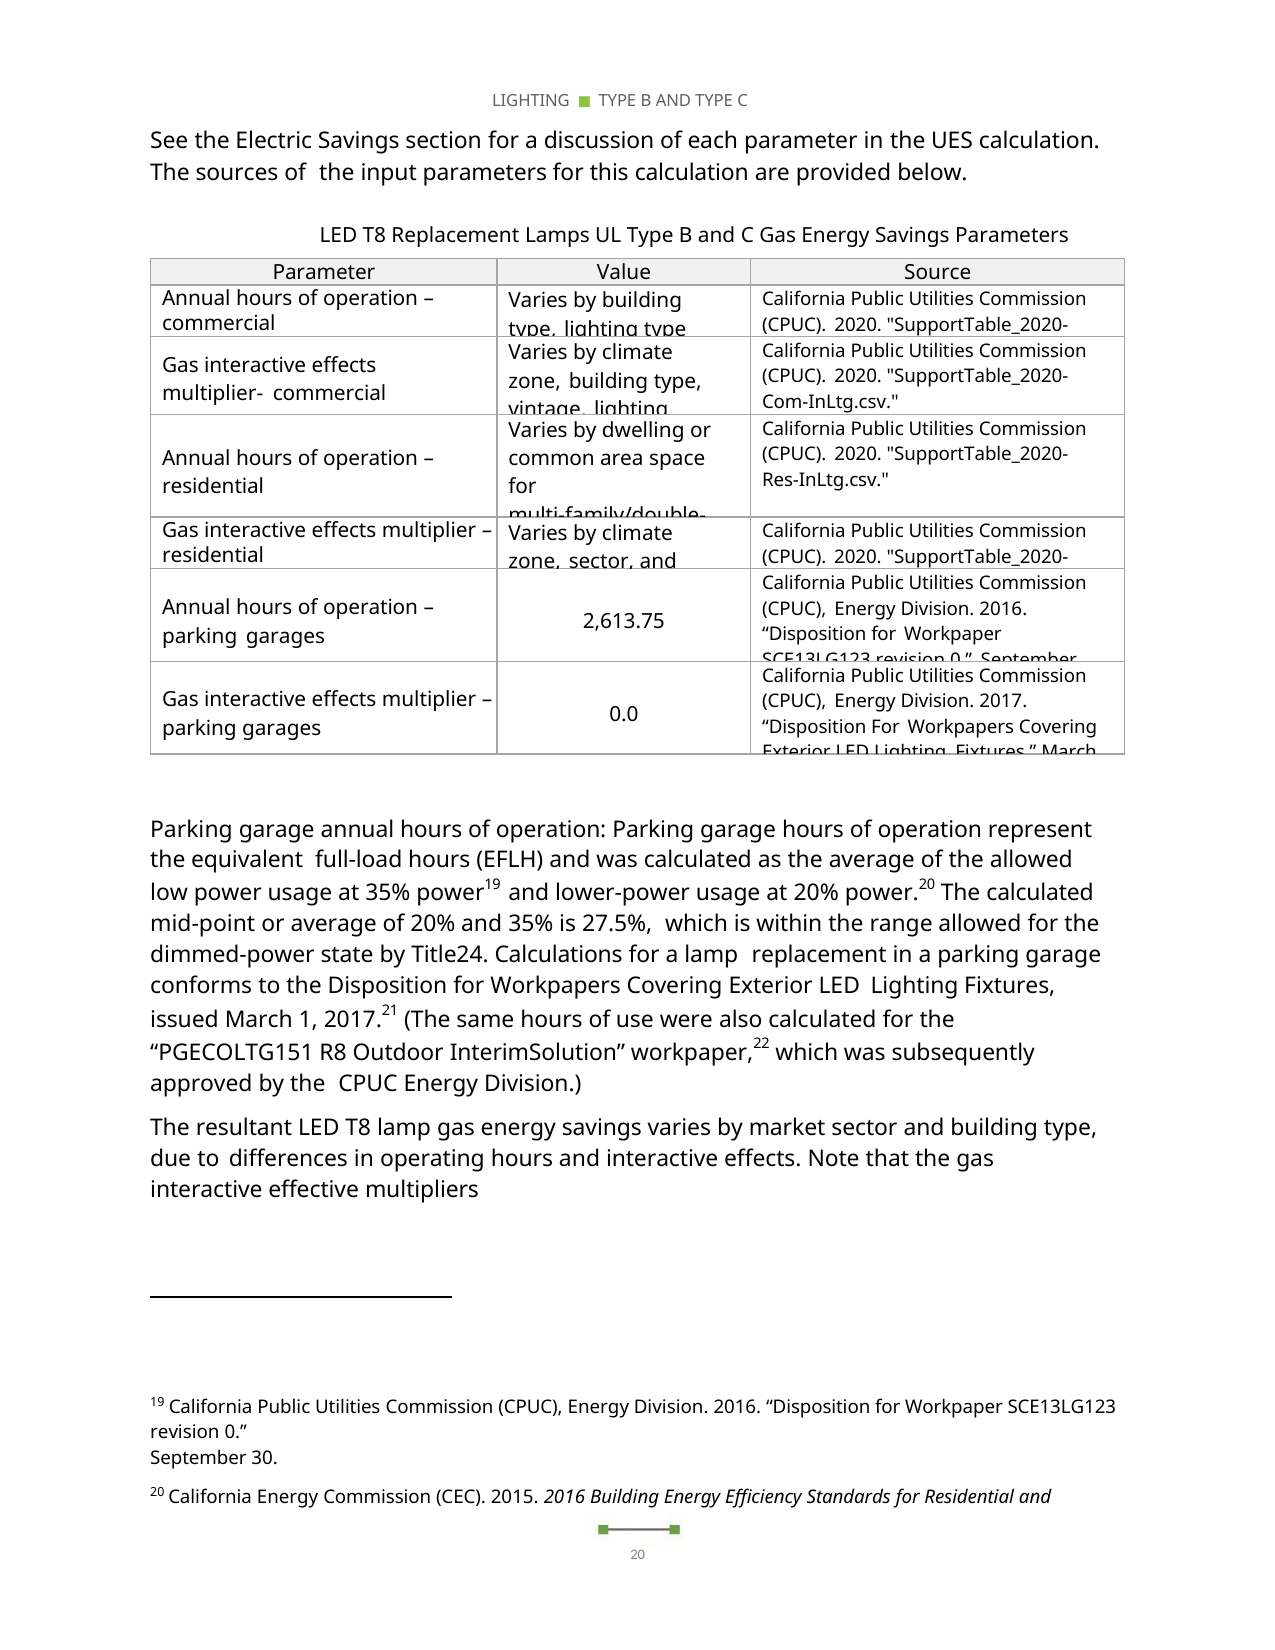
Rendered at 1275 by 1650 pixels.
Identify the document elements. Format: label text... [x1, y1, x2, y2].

table_header Parameter [151, 259, 496, 284]
text 19 California Public Utilities Commission (CPUC), Energy Division. 2016. “Disposition for Workpaper SCE13LG123 revision 0.” [150, 1393, 1135, 1444]
table_cell Varies by climate zone, sector, and vintage [498, 518, 750, 568]
table_cell Varies by building type, lighting type and vintage [498, 286, 750, 336]
text September 30. [150, 1444, 1135, 1470]
table_cell California Public Utilities Commission (CPUC). 2020. "SupportTable_2020-Res-InLtg.csv." [751, 518, 1124, 568]
text The resultant LED T8 lamp gas energy savings varies by market sector and building type, due to differences in operating hours and interactive effects. Note that the gas interactive effective multipliers [150, 1111, 1109, 1204]
table_cell California Public Utilities Commission (CPUC), Energy Division. 2017. “Disposition For Workpapers Covering Exterior LED Lighting Fixtures.” March 1. [751, 662, 1124, 753]
table_cell California Public Utilities Commission (CPUC). 2020. "SupportTable_2020-Com-InLtg.csv." [751, 337, 1124, 413]
table_cell Gas interactive effects multiplier- commercial [151, 337, 496, 413]
table_cell 2,613.75 [498, 569, 750, 661]
table_cell Gas interactive effects multiplier – parking garages [151, 662, 496, 753]
text LED T8 Replacement Lamps UL Type B and C Gas Energy Savings Parameters [319, 220, 1135, 248]
table_cell Varies by dwelling or common area space for multi-family/double-wide mobile homes [498, 415, 750, 516]
picture [589, 1511, 685, 1547]
table_cell Varies by climate zone, building type, vintage, lighting type, and vintage [498, 337, 750, 413]
text Parking garage annual hours of operation: Parking garage hours of operation represent the equivalent full-load hours (EFLH) and was calculated as the average of the allowed low power usage at 35% power19 and lower-power usage at 20% power.20 The calculated mid-point or average of 20% and 35% is 27.5%, which is within the range allowed for the dimmed-power state by Title24. Calculations for a lamp replacement in a parking garage conforms to the Disposition for Workpapers Covering Exterior LED Lighting Fixtures, issued March 1, 2017.21 (The same hours of use were also calculated for the “PGECOLTG151 R8 Outdoor InterimSolution” workpaper,22 which was subsequently approved by the CPUC Energy Division.) [150, 812, 1112, 1098]
table_cell California Public Utilities Commission (CPUC). 2020. "SupportTable_2020-Com-InLtg.csv." [751, 286, 1124, 336]
table_cell Gas interactive effects multiplier – residential [151, 518, 496, 568]
table_header Source [751, 259, 1124, 284]
table_cell Annual hours of operation – residential [151, 415, 496, 516]
table_header Value [498, 259, 750, 284]
table_cell Annual hours of operation – commercial [151, 286, 496, 336]
table_cell Annual hours of operation – parking garages [151, 569, 496, 661]
text See the Electric Savings section for a discussion of each parameter in the UES calculation. The sources of the input parameters for this calculation are provided below. [150, 124, 1109, 187]
table_cell California Public Utilities Commission (CPUC). 2020. "SupportTable_2020-Res-InLtg.csv." [751, 415, 1124, 516]
table_cell 0.0 [498, 662, 750, 753]
table_cell California Public Utilities Commission (CPUC), Energy Division. 2016. “Disposition for Workpaper SCE13LG123 revision 0.” September 30. [751, 569, 1124, 661]
